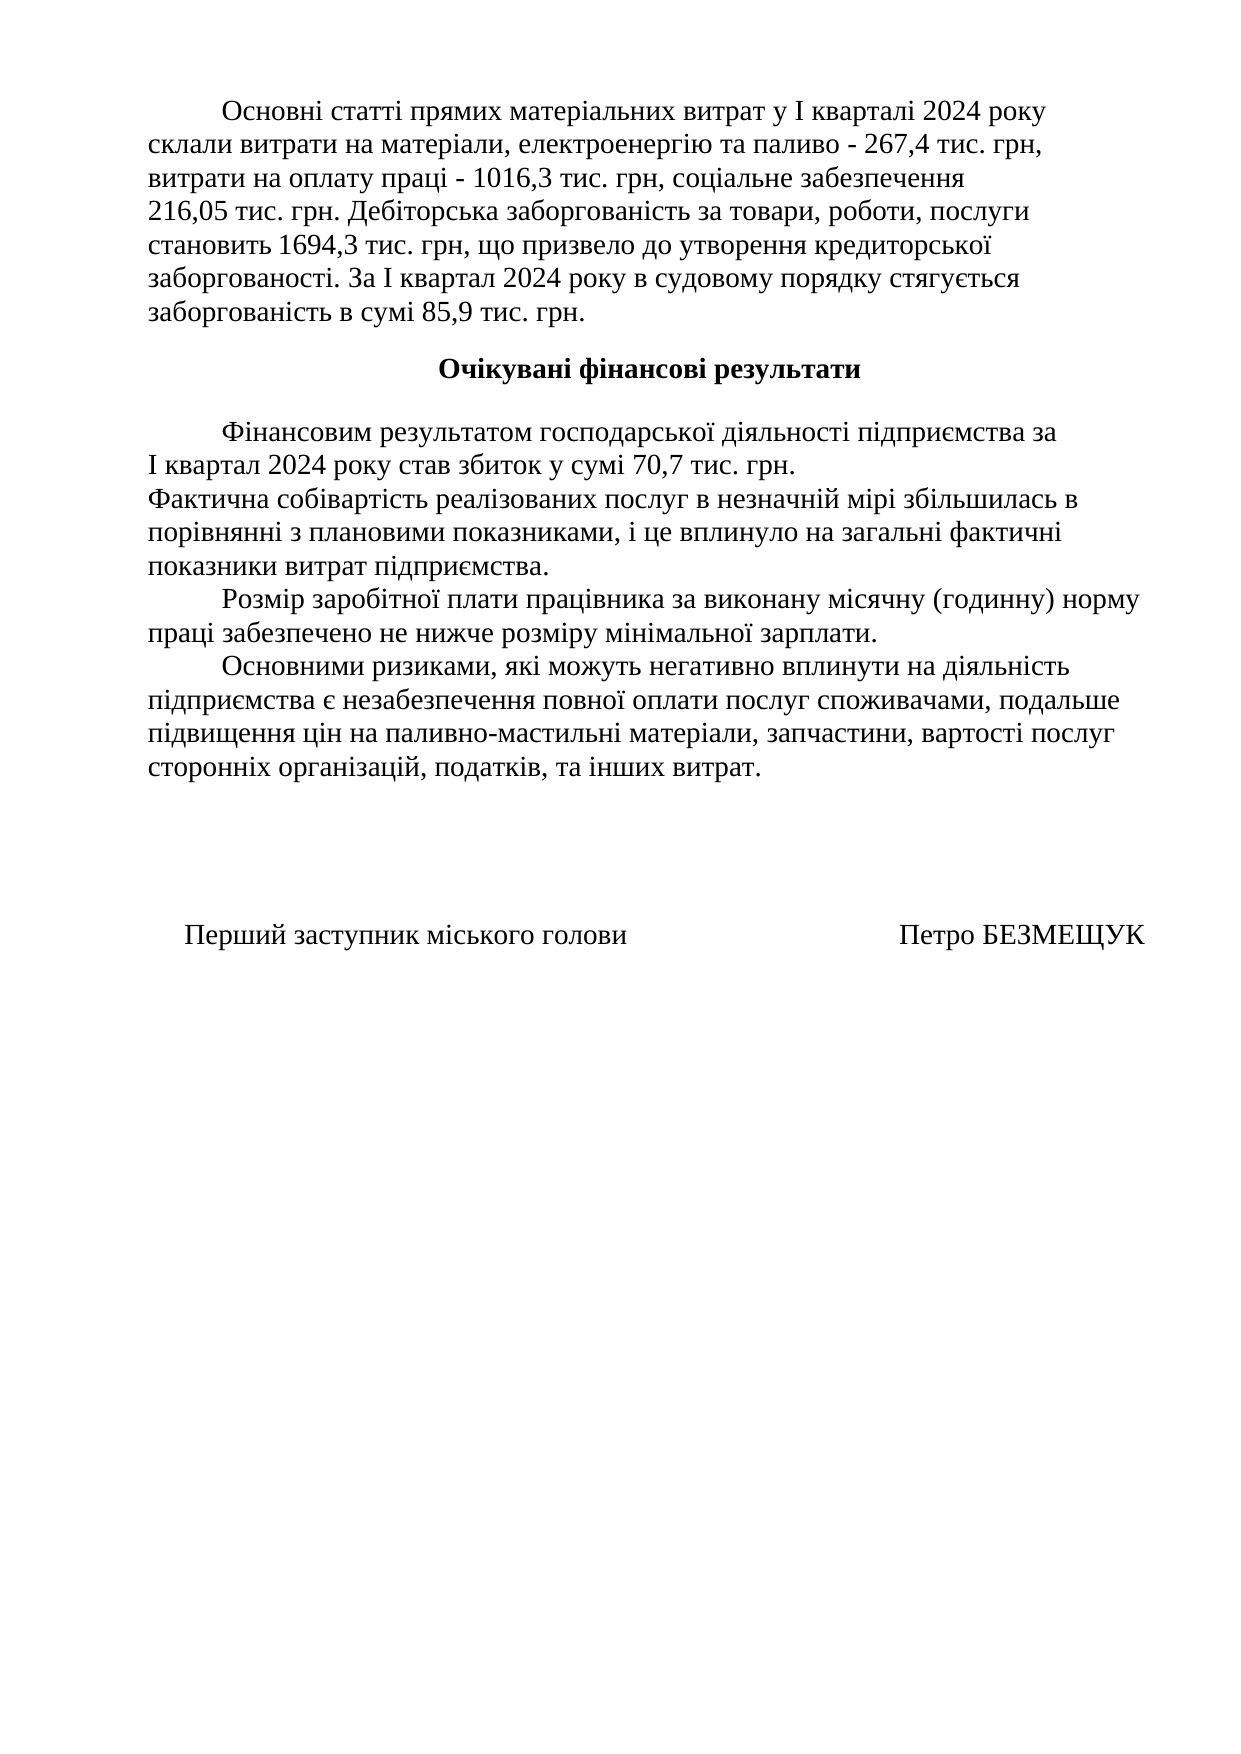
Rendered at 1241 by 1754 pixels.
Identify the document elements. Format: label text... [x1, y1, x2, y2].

text Основні статті прямих матеріальних витрат у І кварталі 2024 року [148, 93, 1152, 126]
text І квартал 2024 року став збиток у сумі 70,7 тис. грн. [148, 447, 1152, 481]
text Основними ризиками, які можуть негативно вплинути на діяльність підприємства є незабезпечення повної оплати послуг споживачами, подальше підвищення цін на паливно-мастильні матеріали, запчастини, вартості послуг сторонніх організацій, податків, та інших витрат. [148, 648, 1152, 783]
text Фінансовим результатом господарської діяльності підприємства за [148, 414, 1152, 447]
text Очікувані фінансові результати [148, 351, 1152, 385]
text витрати на оплату праці - 1016,3 тис. грн, соціальне забезпечення [148, 160, 1152, 193]
text Розмір заробітної плати працівника за виконану місячну (годинну) норму праці забезпечено не нижче розміру мінімальної зарплати. [148, 581, 1152, 648]
text 216,05 тис. грн. Дебіторська заборгованість за товари, роботи, послуги становить 1694,3 тис. грн, що призвело до утворення кредиторської заборгованості. За І квартал 2024 року в судовому порядку стягується заборгованість в сумі 85,9 тис. грн. [148, 193, 1152, 327]
text Перший заступник міського голови Петро БЕЗМЕЩУК [148, 917, 1152, 950]
text склали витрати на матеріали, електроенергію та паливо - 267,4 тис. грн, [148, 126, 1152, 160]
text Фактична собівартість реалізованих послуг в незначній мірі збільшилась в порівнянні з плановими показниками, і це вплинуло на загальні фактичні показники витрат підприємства. [148, 481, 1152, 581]
